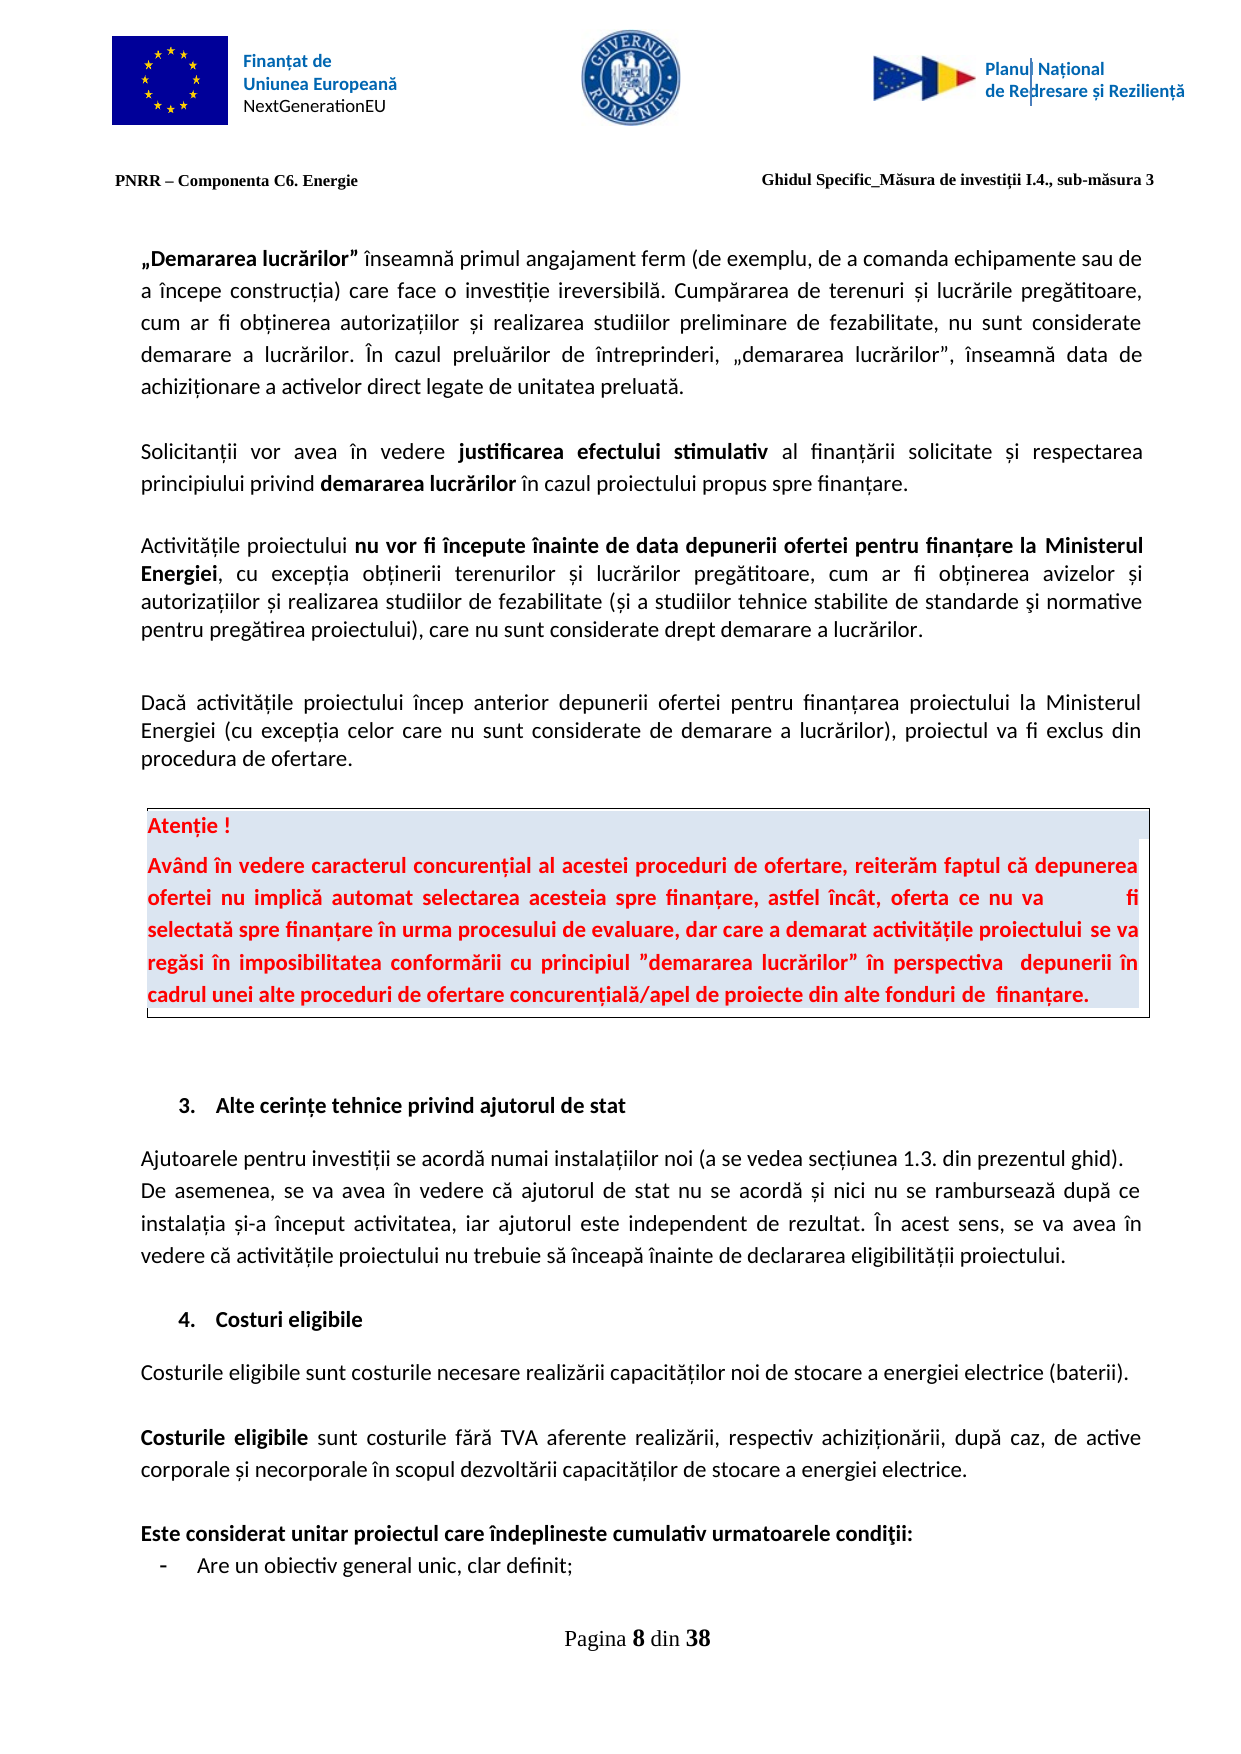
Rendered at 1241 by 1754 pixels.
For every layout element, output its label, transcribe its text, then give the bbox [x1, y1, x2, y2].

text De asemenea, se va avea în vedere că ajutorul de stat nu se acordă şi nici nu se rambursează după ce instalaţia și-a început activitatea, iar ajutorul este independent de rezultat. În acest sens, se va avea în vedere că activităţile proiectului nu trebuie să înceapă înainte de declararea eligibilităţii proiectului. [141, 1176, 1143, 1269]
list Alte cerințe tehnice privind ajutorul de stat [178, 1091, 1143, 1119]
text Dacă activitățile proiectului încep anterior depunerii ofertei pentru finanțarea proiectului la Ministerul Energiei (cu excepția celor care nu sunt considerate de demarare a lucrărilor), proiectul va fi exclus din procedura de ofertare. [141, 688, 1143, 772]
picture [581, 29, 681, 126]
text Solicitanții vor avea în vedere justificarea efectului stimulativ al finanţării solicitate şi respectarea principiului privind demararea lucrărilor în cazul proiectului propus spre finanțare. [141, 437, 1143, 497]
text Ajutoarele pentru investiţii se acordă numai instalaţiilor noi (a se vedea secțiunea 1.3. din prezentul ghid). [141, 1144, 1143, 1172]
picture [112, 36, 228, 125]
text „Demararea lucrărilor” înseamnă primul angajament ferm (de exemplu, de a comanda echipamente sau de a începe construcția) care face o investiție ireversibilă. Cumpărarea de terenuri și lucrările pregătitoare, cum ar fi obținerea autorizațiilor și realizarea studiilor preliminare de fezabilitate, nu sunt considerate demarare a lucrărilor. În cazul preluărilor de întreprinderi, „demararea lucrărilor”, înseamnă data de achiziționare a activelor direct legate de unitatea preluată. [141, 244, 1143, 400]
text Este considerat unitar proiectul care îndeplineste cumulativ urmatoarele condiţii: [141, 1519, 1143, 1547]
picture [873, 55, 977, 101]
text Costurile eligibile sunt costurile necesare realizării capacităților noi de stocare a energiei electrice (baterii). [141, 1358, 1143, 1386]
text Costurile eligibile sunt costurile fără TVA aferente realizării, respectiv achiziționării, după caz, de active corporale și necorporale în scopul dezvoltării capacităților de stocare a energiei electrice. [141, 1423, 1143, 1483]
text Activitățile proiectului nu vor fi începute înainte de data depunerii ofertei pentru finanțare la Ministerul Energiei, cu excepția obținerii terenurilor și lucrărilor pregătitoare, cum ar fi obținerea avizelor și autorizațiilor și realizarea studiilor de fezabilitate (și a studiilor tehnice stabilite de standarde şi normative pentru pregătirea proiectului), care nu sunt considerate drept demarare a lucrărilor. [141, 531, 1143, 643]
list Costuri eligibile [178, 1305, 1143, 1333]
list Are un obiectiv general unic, clar definit; [159, 1551, 1143, 1579]
